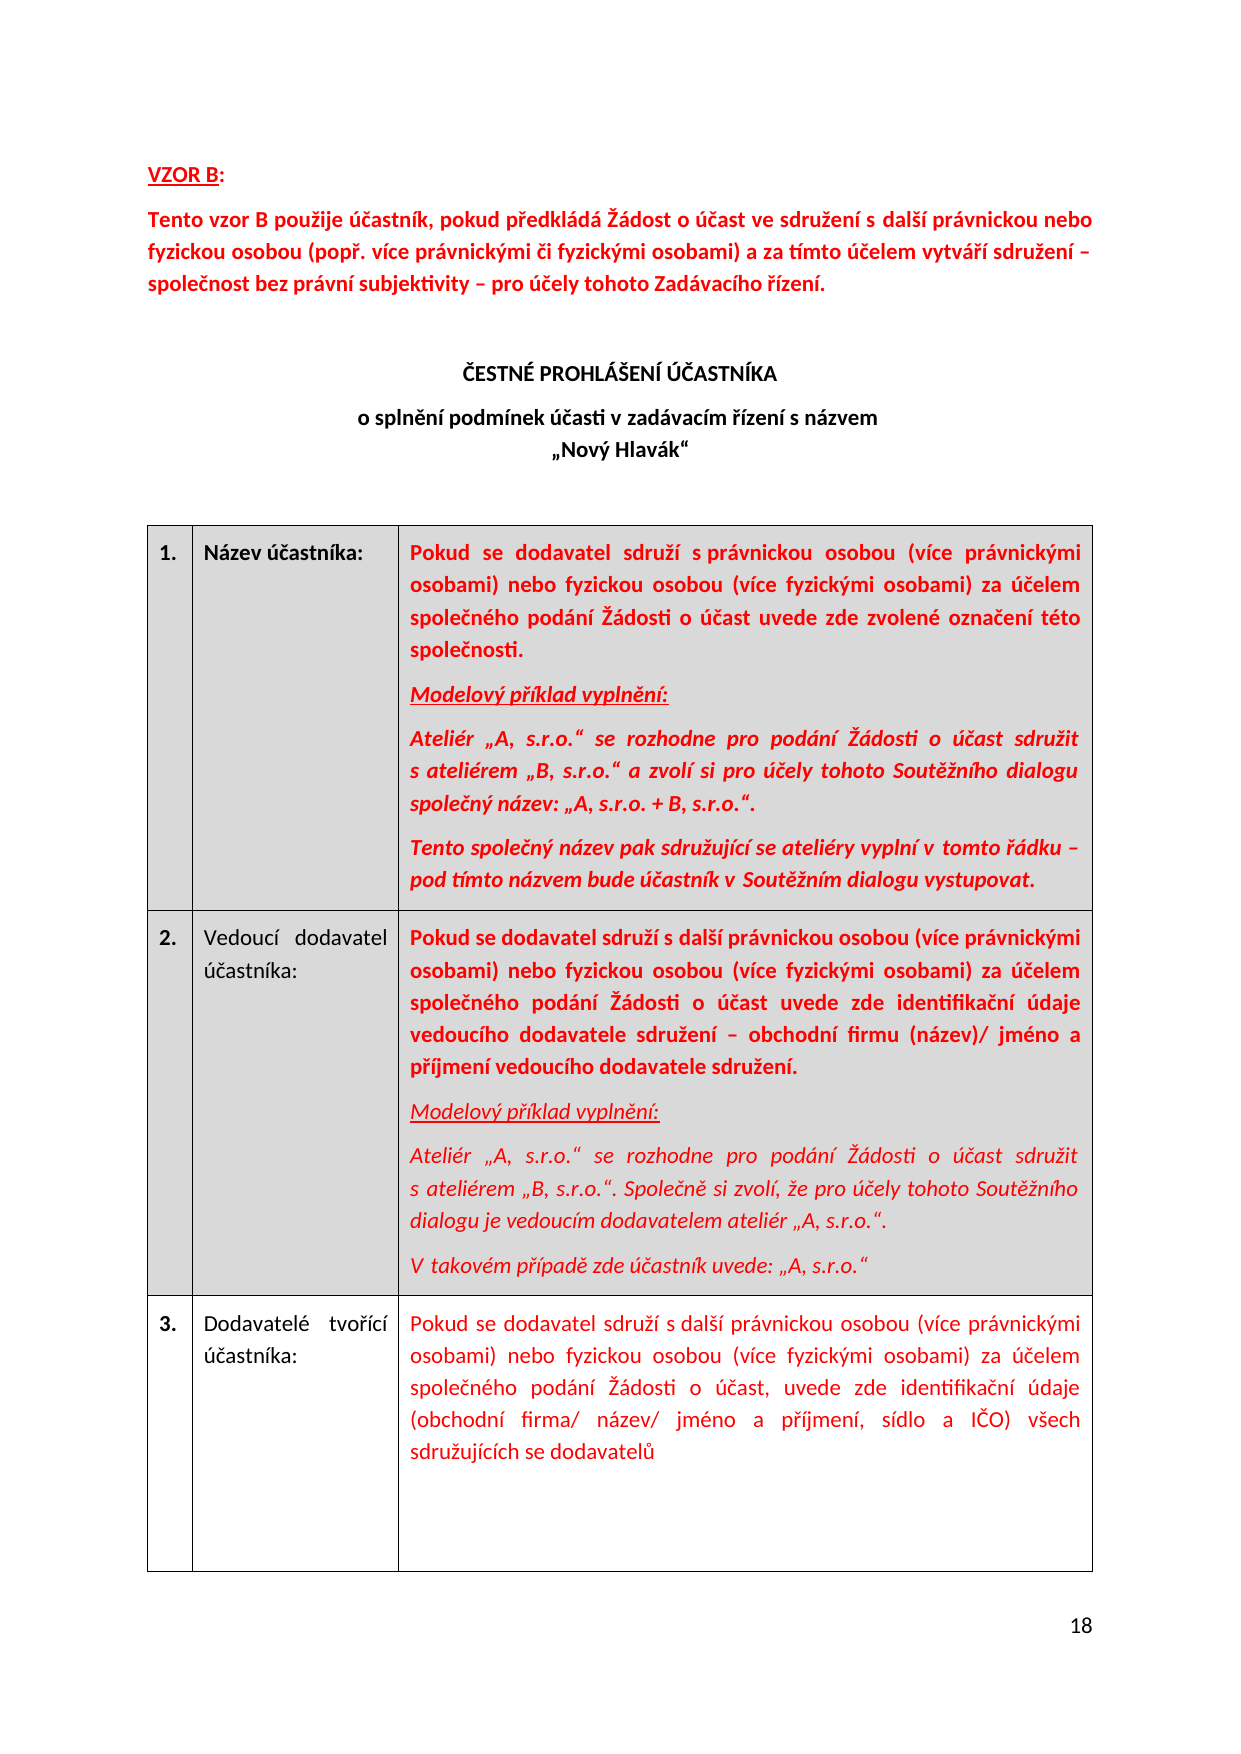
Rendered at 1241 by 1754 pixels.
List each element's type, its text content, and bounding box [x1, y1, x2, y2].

text o splnění podmínek účasti v zadávacím řízení s názvem „Nový Hlavák“ [148, 403, 1092, 463]
table_cell 2. [148, 911, 192, 1295]
table_cell 3. [148, 1296, 192, 1571]
table_cell Vedoucí dodavatel účastníka: [193, 911, 398, 1295]
text VZOR B: [148, 160, 1092, 188]
table_header Název účastníka: [193, 526, 398, 910]
text Tento vzor B použije účastník, pokud předkládá Žádost o účast ve sdružení s další právnickou nebo fyzickou osobou (popř. více právnickými či fyzickými osobami) a za tímto účelem vytváří sdružení – společnost bez právní subjektivity – pro účely tohoto Zadávacího řízení. [148, 205, 1092, 297]
table_header 1. [148, 526, 192, 910]
table_cell Pokud se dodavatel sdruží s další právnickou osobou (více právnickými osobami) nebo fyzickou osobou (více fyzickými osobami) za účelem společného podání Žádosti o účast uvede zde identifikační údaje vedoucího dodavatele sdružení – obchodní firmu (název)/ jméno a příjmení vedoucího dodavatele sdružení. Modelový příklad vyplnění: Ateliér „A, s.r.o.“ se rozhodne pro podání Žádosti o účast sdružit s ateliérem „B, s.r.o.“. Společně si zvolí, že pro účely tohoto Soutěžního dialogu je vedoucím dodavatelem ateliér „A, s.r.o.“. V takovém případě zde účastník uvede: „A, s.r.o.“ [399, 911, 1092, 1295]
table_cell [399, 1296, 1092, 1571]
table_header Pokud se dodavatel sdruží s právnickou osobou (více právnickými osobami) nebo fyzickou osobou (více fyzickými osobami) za účelem společného podání Žádosti o účast uvede zde zvolené označení této společnosti. Modelový příklad vyplnění: Ateliér „A, s.r.o.“ se rozhodne pro podání Žádosti o účast sdružit s ateliérem „B, s.r.o.“ a zvolí si pro účely tohoto Soutěžního dialogu společný název: „A, s.r.o. + B, s.r.o.“. Tento společný název pak sdružující se ateliéry vyplní v tomto řádku – pod tímto názvem bude účastník v Soutěžním dialogu vystupovat. [399, 526, 1092, 910]
text Čestné prohlášení účastníka [148, 359, 1092, 387]
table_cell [193, 1296, 398, 1571]
